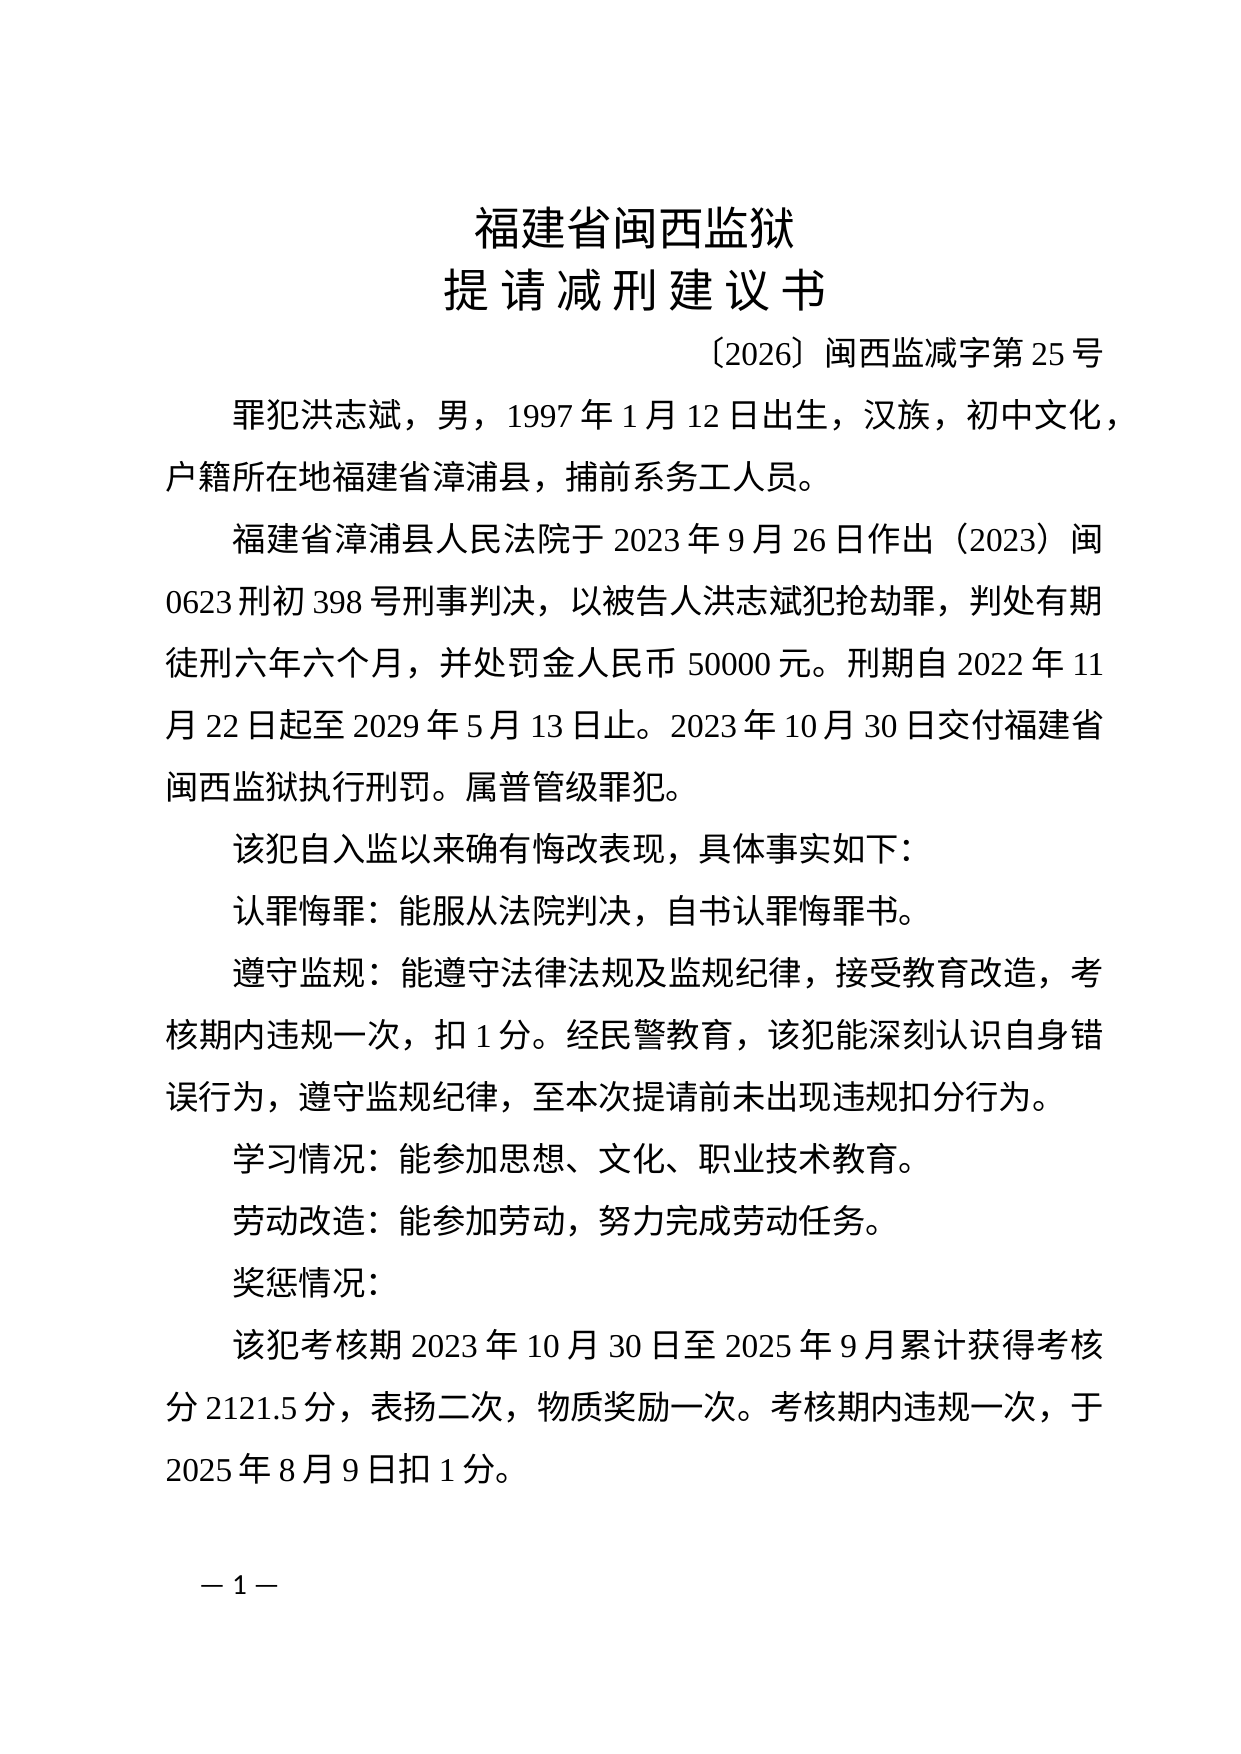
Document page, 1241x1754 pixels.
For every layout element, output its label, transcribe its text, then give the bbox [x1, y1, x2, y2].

text 罪犯洪志斌，男，1997年1月12日出生，汉族，初中文化，户籍所在地福建省漳浦县，捕前系务工人员。 [165, 382, 1104, 506]
text 该犯考核期2023年10月30日至2025年9月累计获得考核分2121.5分，表扬二次，物质奖励一次。考核期内违规一次，于2025年8月9日扣1分。 [165, 1312, 1104, 1498]
text 奖惩情况： [165, 1250, 1104, 1312]
text 该犯自入监以来确有悔改表现，具体事实如下： [165, 816, 1104, 878]
text 〔2026〕闽西监减字第25号 [165, 320, 1104, 382]
text 劳动改造：能参加劳动，努力完成劳动任务。 [165, 1188, 1104, 1250]
text 福建省闽西监狱 [165, 195, 1104, 258]
text 福建省漳浦县人民法院于2023年9月26日作出（2023）闽0623刑初398号刑事判决，以被告人洪志斌犯抢劫罪，判处有期徒刑六年六个月，并处罚金人民币50000元。刑期自2022年11月22日起至2029年5月13日止。2023年10月30日交付福建省闽西监狱执行刑罚。属普管级罪犯。 [165, 506, 1104, 816]
text 提 请 减 刑 建 议 书 [165, 258, 1104, 320]
text 遵守监规：能遵守法律法规及监规纪律，接受教育改造，考核期内违规一次，扣1分。经民警教育，该犯能深刻认识自身错误行为，遵守监规纪律，至本次提请前未出现违规扣分行为。 [165, 940, 1104, 1126]
text 学习情况：能参加思想、文化、职业技术教育。 [165, 1126, 1104, 1188]
text 认罪悔罪：能服从法院判决，自书认罪悔罪书。 [165, 878, 1104, 940]
